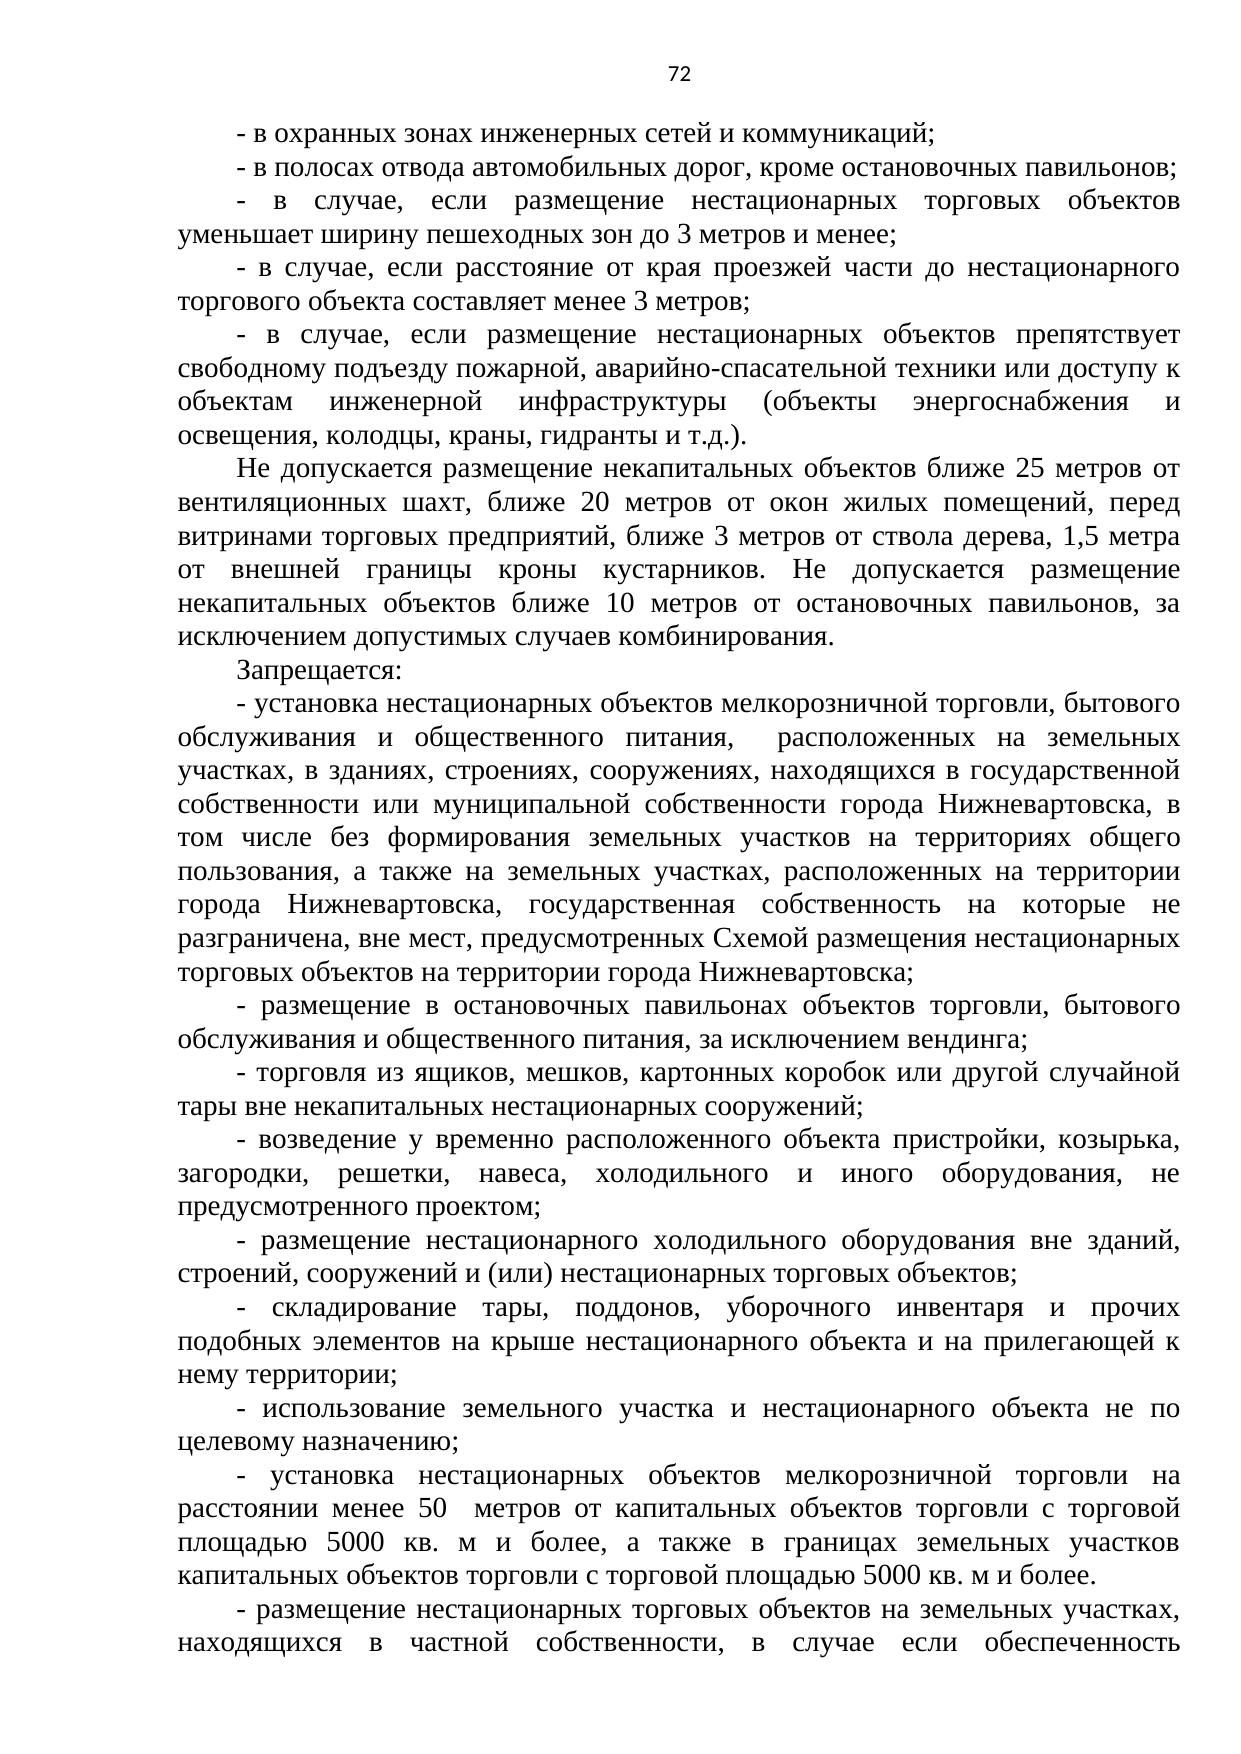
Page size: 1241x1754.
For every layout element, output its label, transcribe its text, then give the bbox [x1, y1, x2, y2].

text Не допускается размещение некапитальных объектов ближе 25 метров от вентиляционных шахт, ближе 20 метров от окон жилых помещений, перед витринами торговых предприятий, ближе 3 метров от ствола дерева, 1,5 метра от внешней границы кроны кустарников. Не допускается размещение некапитальных объектов ближе 10 метров от остановочных павильонов, за исключением допустимых случаев комбинирования. [177, 451, 1181, 652]
text - размещение нестационарного холодильного оборудования вне зданий, строений, сооружений и (или) нестационарных торговых объектов; [177, 1222, 1181, 1289]
text - в случае, если расстояние от края проезжей части до нестационарного торгового объекта составляет менее 3 метров; [177, 249, 1181, 316]
text - установка нестационарных объектов мелкорозничной торговли, бытового обслуживания и общественного питания, расположенных на земельных участках, в зданиях, строениях, сооружениях, находящихся в государственной собственности или муниципальной собственности города Нижневартовска, в том числе без формирования земельных участков на территориях общего пользования, а также на земельных участках, расположенных на территории города Нижневартовска, государственная собственность на которые не разграничена, вне мест, предусмотренных Схемой размещения нестационарных торговых объектов на территории города Нижневартовска; [177, 685, 1181, 987]
text - складирование тары, поддонов, уборочного инвентаря и прочих подобных элементов на крыше нестационарного объекта и на прилегающей к нему территории; [177, 1289, 1181, 1390]
text - использование земельного участка и нестационарного объекта не по целевому назначению; [177, 1390, 1181, 1457]
text Запрещается: [177, 652, 1181, 685]
text - установка нестационарных объектов мелкорозничной торговли на расстоянии менее 50 метров от капитальных объектов торговли с торговой площадью 5000 кв. м и более, а также в границах земельных участков капитальных объектов торговли с торговой площадью 5000 кв. м и более. [177, 1457, 1181, 1591]
text - в случае, если размещение нестационарных объектов препятствует свободному подъезду пожарной, аварийно-спасательной техники или доступу к объектам инженерной инфраструктуры (объекты энергоснабжения и освещения, колодцы, краны, гидранты и т.д.). [177, 316, 1181, 451]
text - размещение в остановочных павильонах объектов торговли, бытового обслуживания и общественного питания, за исключением вендинга; [177, 987, 1181, 1054]
text - в полосах отвода автомобильных дорог, кроме остановочных павильонов; [177, 149, 1181, 182]
text - в случае, если размещение нестационарных торговых объектов уменьшает ширину пешеходных зон до 3 метров и менее; [177, 182, 1181, 249]
text - торговля из ящиков, мешков, картонных коробок или другой случайной тары вне некапитальных нестационарных сооружений; [177, 1054, 1181, 1121]
text - в охранных зонах инженерных сетей и коммуникаций; [177, 115, 1181, 149]
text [177, 1591, 1181, 1658]
text - возведение у временно расположенного объекта пристройки, козырька, загородки, решетки, навеса, холодильного и иного оборудования, не предусмотренного проектом; [177, 1121, 1181, 1222]
